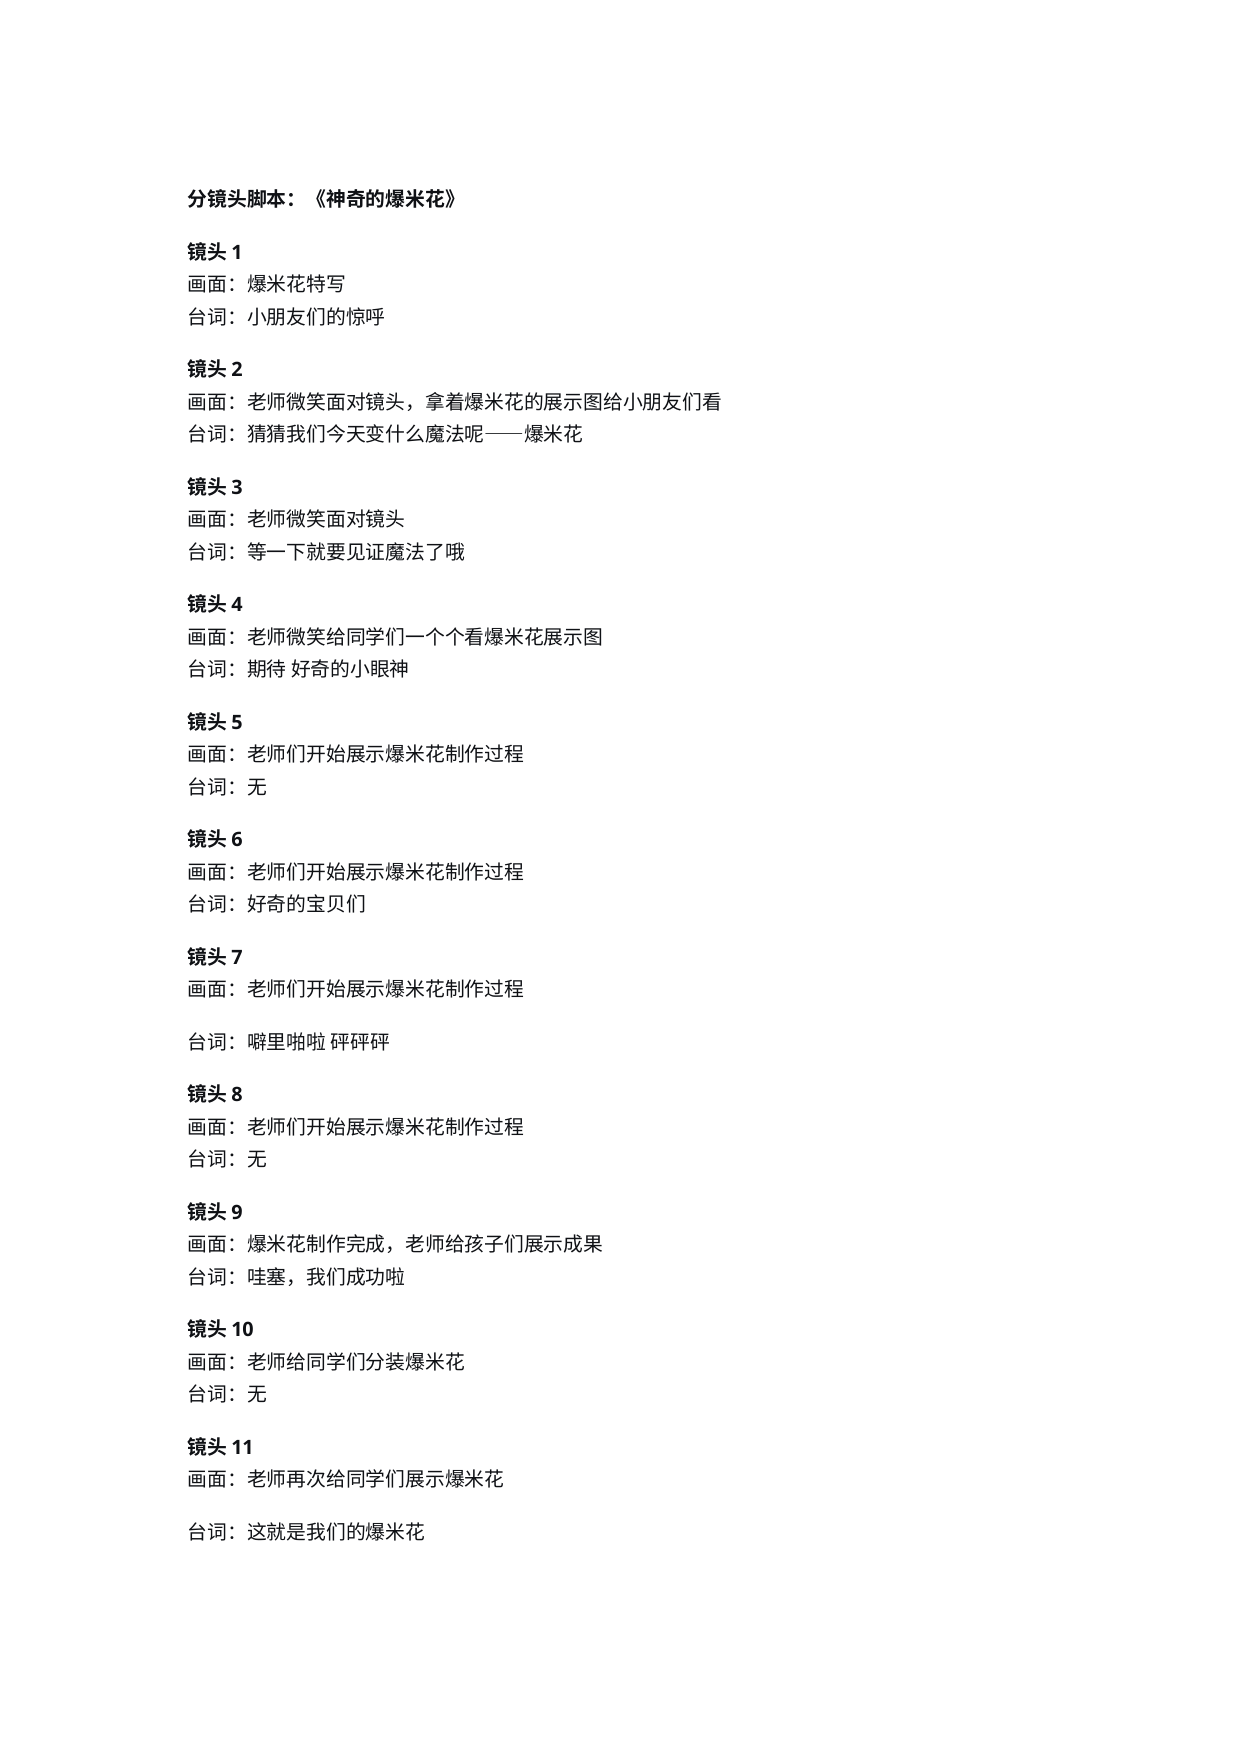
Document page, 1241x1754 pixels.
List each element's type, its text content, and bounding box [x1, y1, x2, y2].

text 镜头11 画面：老师再次给同学们展示爆米花 [187, 1429, 1053, 1494]
text 镜头5 画面：老师们开始展示爆米花制作过程 台词：无 [187, 704, 1053, 802]
text 镜头10 画面：老师给同学们分装爆米花 台词：无 [187, 1312, 1053, 1409]
text 镜头2 画面：老师微笑面对镜头，拿着爆米花的展示图给小朋友们看 台词：猜猜我们今天变什么魔法呢——爆米花 [187, 352, 1053, 449]
text 台词：噼里啪啦 砰砰砰 [187, 1024, 1053, 1057]
text 镜头8 画面：老师们开始展示爆米花制作过程 台词：无 [187, 1077, 1053, 1174]
text 镜头3 画面：老师微笑面对镜头 台词：等一下就要见证魔法了哦 [187, 469, 1053, 567]
text 镜头4 画面：老师微笑给同学们一个个看爆米花展示图 台词：期待 好奇的小眼神 [187, 587, 1053, 684]
text 镜头1 画面：爆米花特写 台词：小朋友们的惊呼 [187, 234, 1053, 332]
text 分镜头脚本：《神奇的爆米花》 [187, 182, 1053, 214]
text 镜头9 画面：爆米花制作完成，老师给孩子们展示成果 台词：哇塞，我们成功啦 [187, 1194, 1053, 1292]
text 镜头6 画面：老师们开始展示爆米花制作过程 台词：好奇的宝贝们 [187, 822, 1053, 919]
text 镜头7 画面：老师们开始展示爆米花制作过程 [187, 939, 1053, 1004]
text 台词：这就是我们的爆米花 [187, 1514, 1053, 1547]
